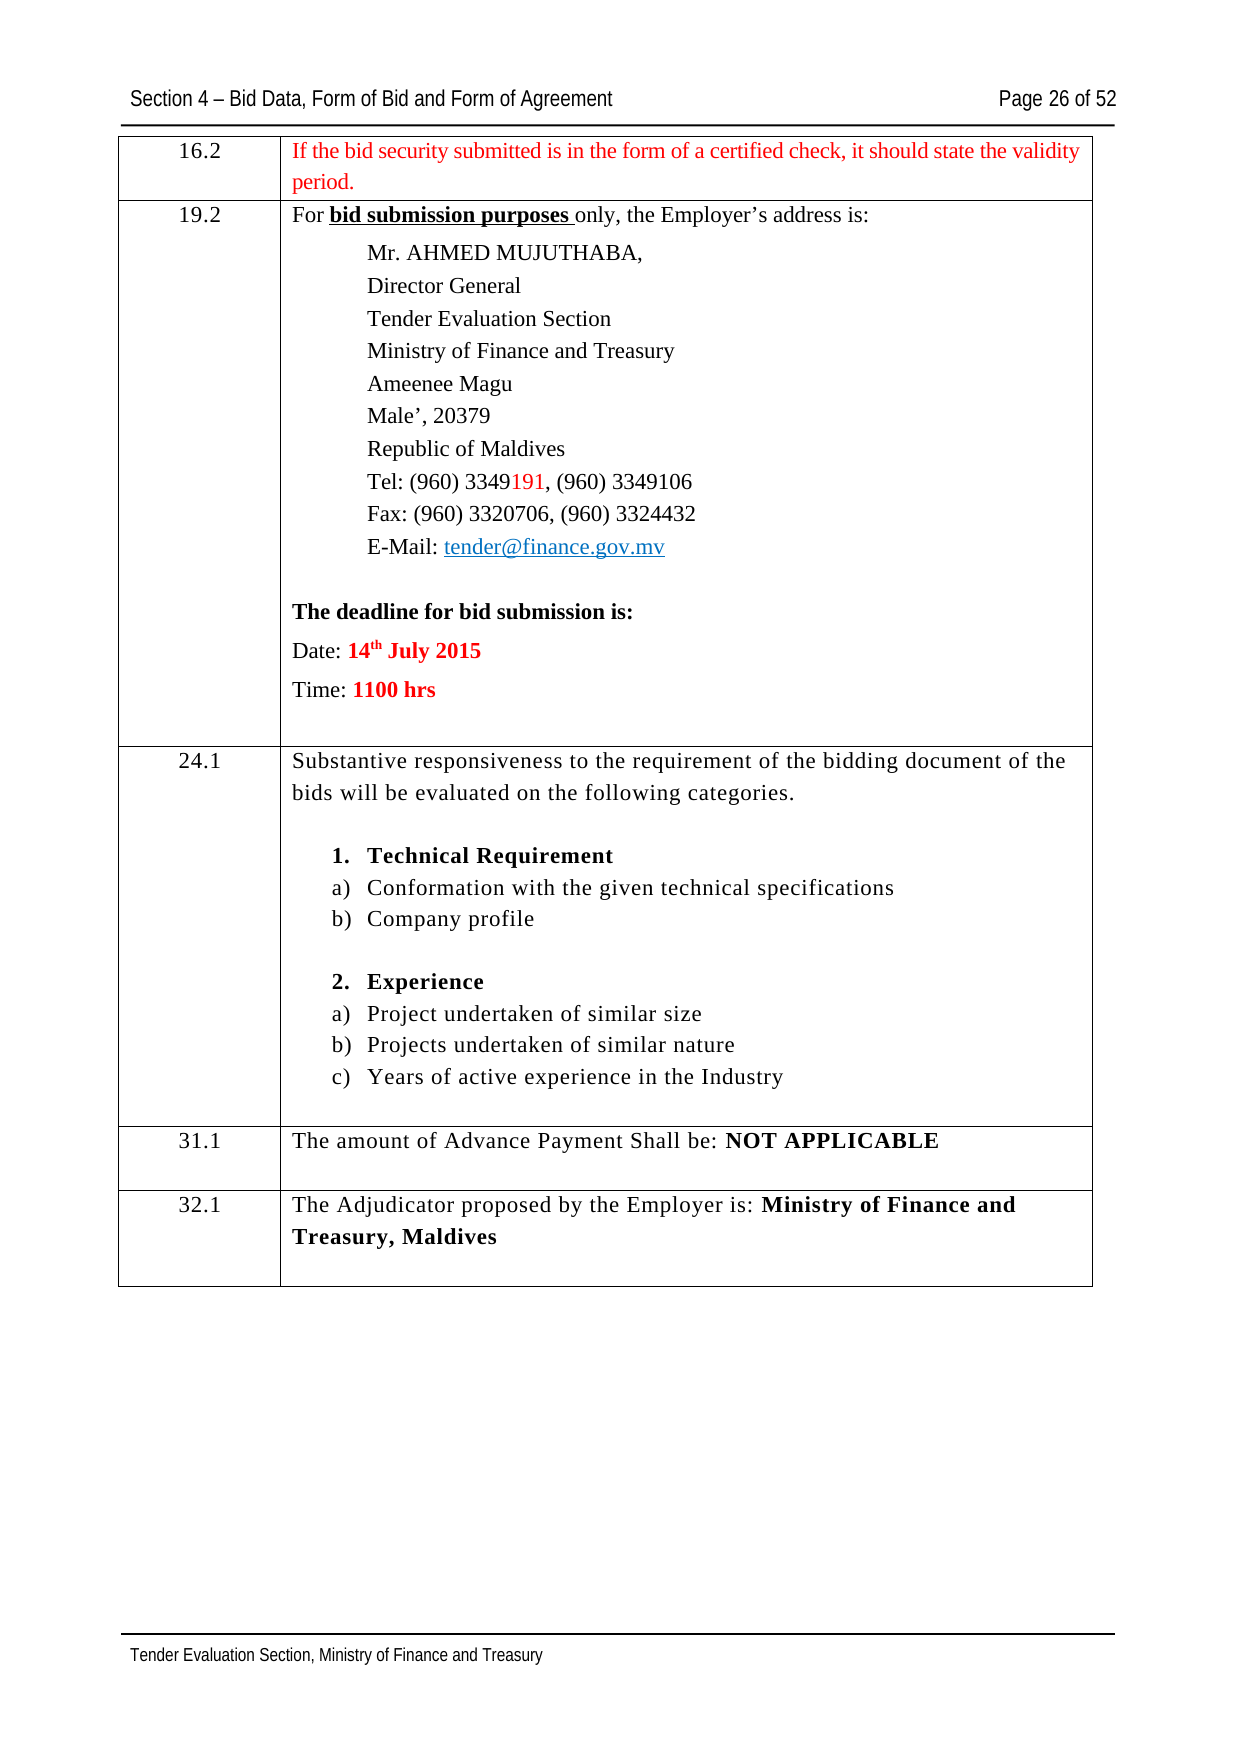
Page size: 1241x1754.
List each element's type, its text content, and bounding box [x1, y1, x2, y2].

table_cell 32.1 [119, 1191, 280, 1286]
table_cell The Adjudicator proposed by the Employer is: Ministry of Finance and Treasury, Maldives [281, 1191, 1092, 1286]
table_cell 19.2 [119, 201, 280, 746]
table_cell Substantive responsiveness to the requirement of the bidding document of the bids will be evaluated on the following categories. Technical Requirement Conformation with the given technical specifications Company profile Experience Project undertaken of similar size Projects undertaken of similar nature Years of active experience in the Industry [281, 747, 1092, 1126]
table_cell 31.1 [119, 1127, 280, 1190]
table_cell The amount of Advance Payment Shall be: NOT APPLICABLE [281, 1127, 1092, 1190]
table_cell 16.2 [119, 137, 280, 199]
table_cell For bid submission purposes only, the Employer’s address is: Mr. AHMED MUJUTHABA, Director General Tender Evaluation Section Ministry of Finance and Treasury Ameenee Magu Male’, 20379 Republic of Maldives Tel: (960) 3349191, (960) 3349106 Fax: (960) 3320706, (960) 3324432 E-Mail: tender@finance.gov.mv The deadline for bid submission is: Date: 14th July 2015 Time: 1100 hrs [281, 201, 1092, 746]
table_cell 24.1 [119, 747, 280, 1126]
table_cell If the bid security submitted is in the form of a certified check, it should state the validity period. [281, 137, 1092, 199]
